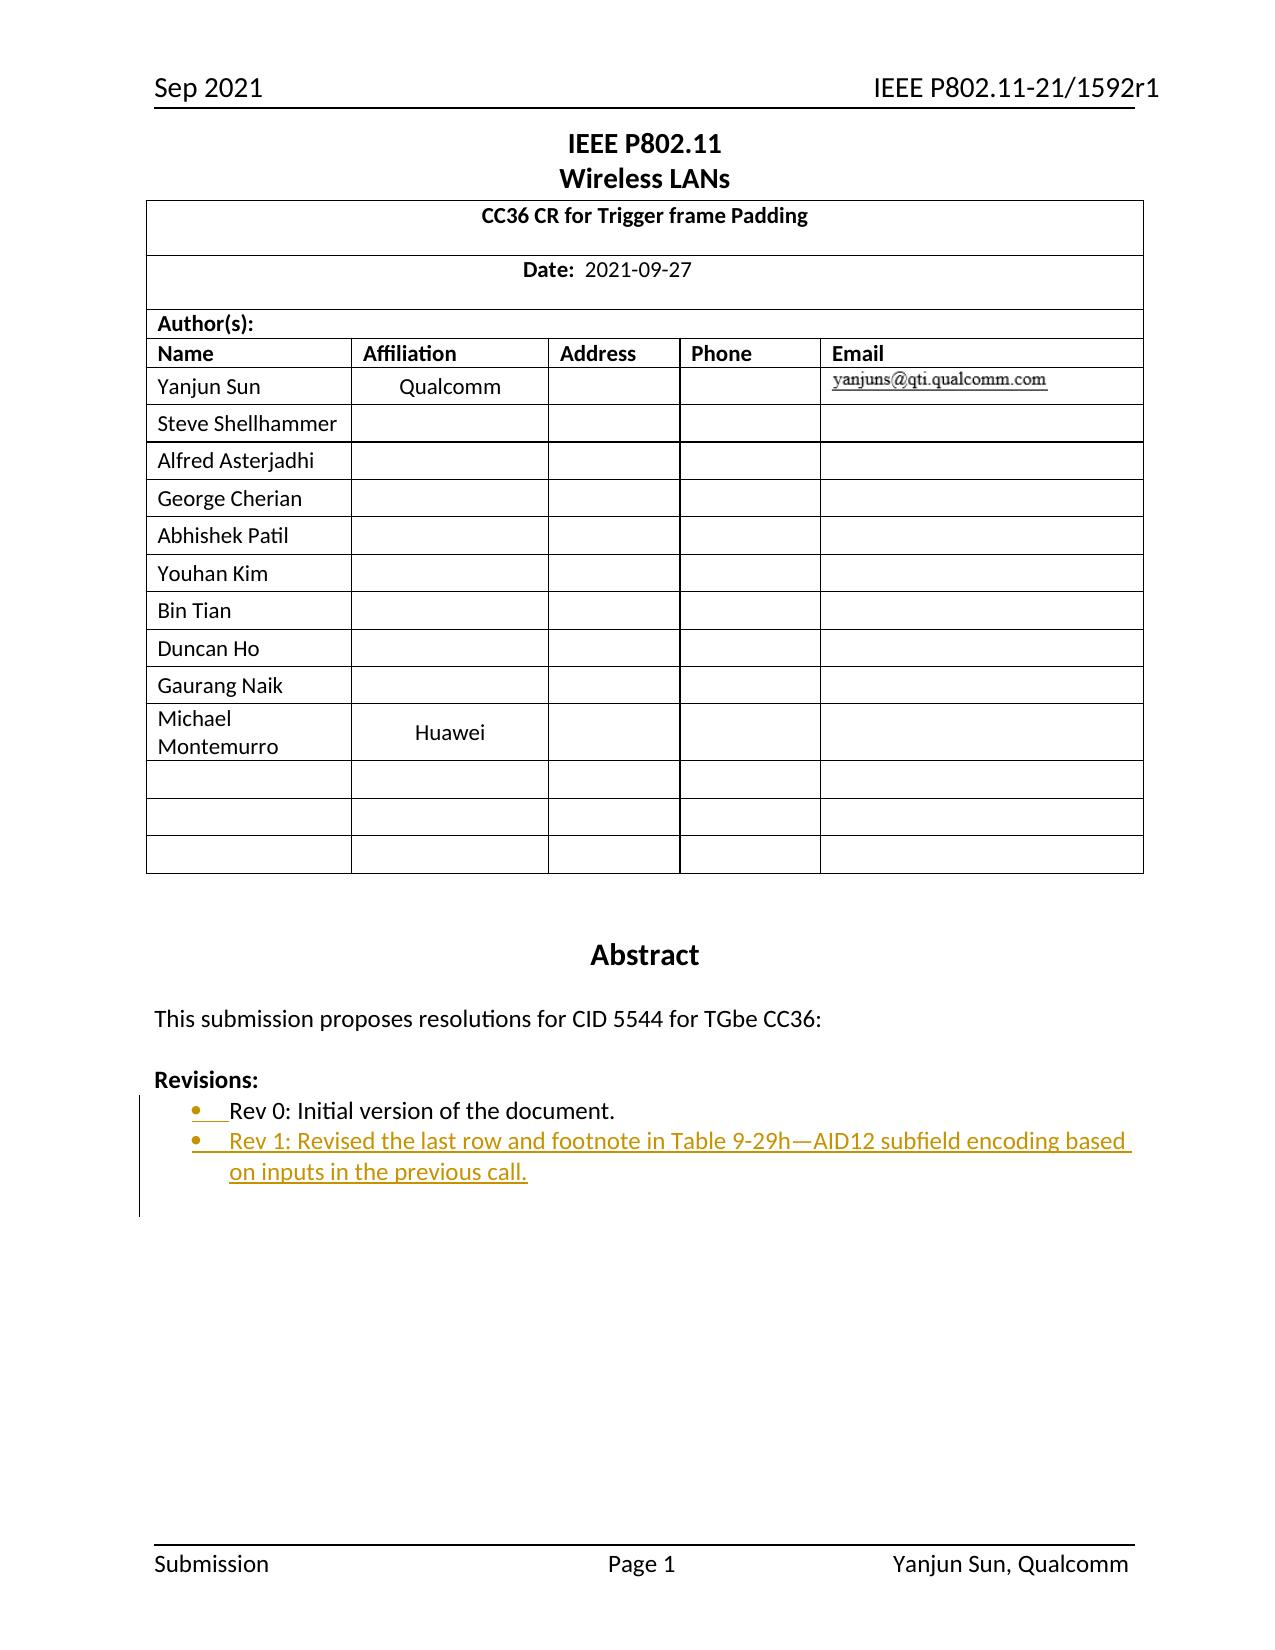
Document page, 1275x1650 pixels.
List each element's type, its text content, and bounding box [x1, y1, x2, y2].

table_cell Qualcomm [352, 368, 548, 404]
table_cell Youhan Kim [147, 555, 351, 591]
table_cell [821, 761, 1143, 798]
table_cell [352, 405, 548, 441]
table_cell [549, 592, 679, 628]
table_cell George Cherian [147, 480, 351, 516]
table_cell [549, 405, 679, 441]
table_cell Alfred Asterjadhi [147, 443, 351, 479]
table_cell [681, 630, 820, 666]
picture [831, 369, 1048, 392]
list Rev 0: Initial version of the document. [192, 1095, 1135, 1125]
table_cell Huawei [352, 704, 548, 760]
table_cell [352, 836, 548, 872]
table_cell Gaurang Naik [147, 667, 351, 703]
table_cell Bin Tian [147, 592, 351, 628]
table_cell [147, 761, 351, 798]
table_cell [681, 517, 820, 554]
table_cell [549, 555, 679, 591]
table_cell [147, 799, 351, 835]
table_cell [549, 517, 679, 554]
table_cell [147, 836, 351, 872]
table_cell [681, 667, 820, 703]
table_cell [549, 667, 679, 703]
text Revisions: [154, 1064, 1135, 1095]
table_cell [352, 761, 548, 798]
table_cell [549, 704, 679, 760]
table_cell [352, 667, 548, 703]
table_cell [681, 761, 820, 798]
table_cell Email [821, 339, 1143, 367]
table_cell [821, 704, 1143, 760]
table_cell Affiliation [352, 339, 548, 367]
table_cell [549, 630, 679, 666]
table_cell [681, 443, 820, 479]
table_cell Michael Montemurro [147, 704, 351, 760]
table_cell [821, 480, 1143, 516]
table_cell [352, 443, 548, 479]
table_cell Author(s): [147, 310, 1143, 338]
table_cell [821, 799, 1143, 835]
table_cell [681, 368, 820, 404]
subtitle IEEE P802.11 Wireless LANs [154, 125, 1135, 196]
table_cell [821, 630, 1143, 666]
table_cell Abhishek Patil [147, 517, 351, 554]
table_cell Date: 2021-09-27 [147, 256, 1143, 308]
table_cell [821, 517, 1143, 554]
table_cell [821, 836, 1143, 872]
table_cell [352, 799, 548, 835]
table_cell [821, 405, 1143, 441]
table_cell [681, 555, 820, 591]
table_cell [549, 761, 679, 798]
table_cell [681, 405, 820, 441]
table_cell [821, 667, 1143, 703]
table_cell Steve Shellhammer [147, 405, 351, 441]
table_cell [821, 368, 1143, 404]
table_cell [549, 799, 679, 835]
table_cell [549, 836, 679, 872]
table_cell Phone [681, 339, 820, 367]
table_cell [821, 592, 1143, 628]
table_cell [681, 799, 820, 835]
table_cell [549, 368, 679, 404]
table_cell [681, 704, 820, 760]
text Abstract [154, 934, 1135, 973]
table_cell [821, 555, 1143, 591]
table_cell Yanjun Sun [147, 368, 351, 404]
table_header CC36 CR for Trigger frame Padding [147, 201, 1143, 254]
table_cell Duncan Ho [147, 630, 351, 666]
table_cell [681, 836, 820, 872]
table_cell [681, 592, 820, 628]
table_cell [549, 443, 679, 479]
table_cell [681, 480, 820, 516]
text This submission proposes resolutions for CID 5544 for TGbe CC36: [154, 1003, 1135, 1034]
table_cell Name [147, 339, 351, 367]
table_cell [352, 630, 548, 666]
table_cell [821, 443, 1143, 479]
table_cell [352, 517, 548, 554]
table_cell [352, 480, 548, 516]
table_cell [352, 592, 548, 628]
table_cell Address [549, 339, 679, 367]
table_cell [352, 555, 548, 591]
table_cell [549, 480, 679, 516]
